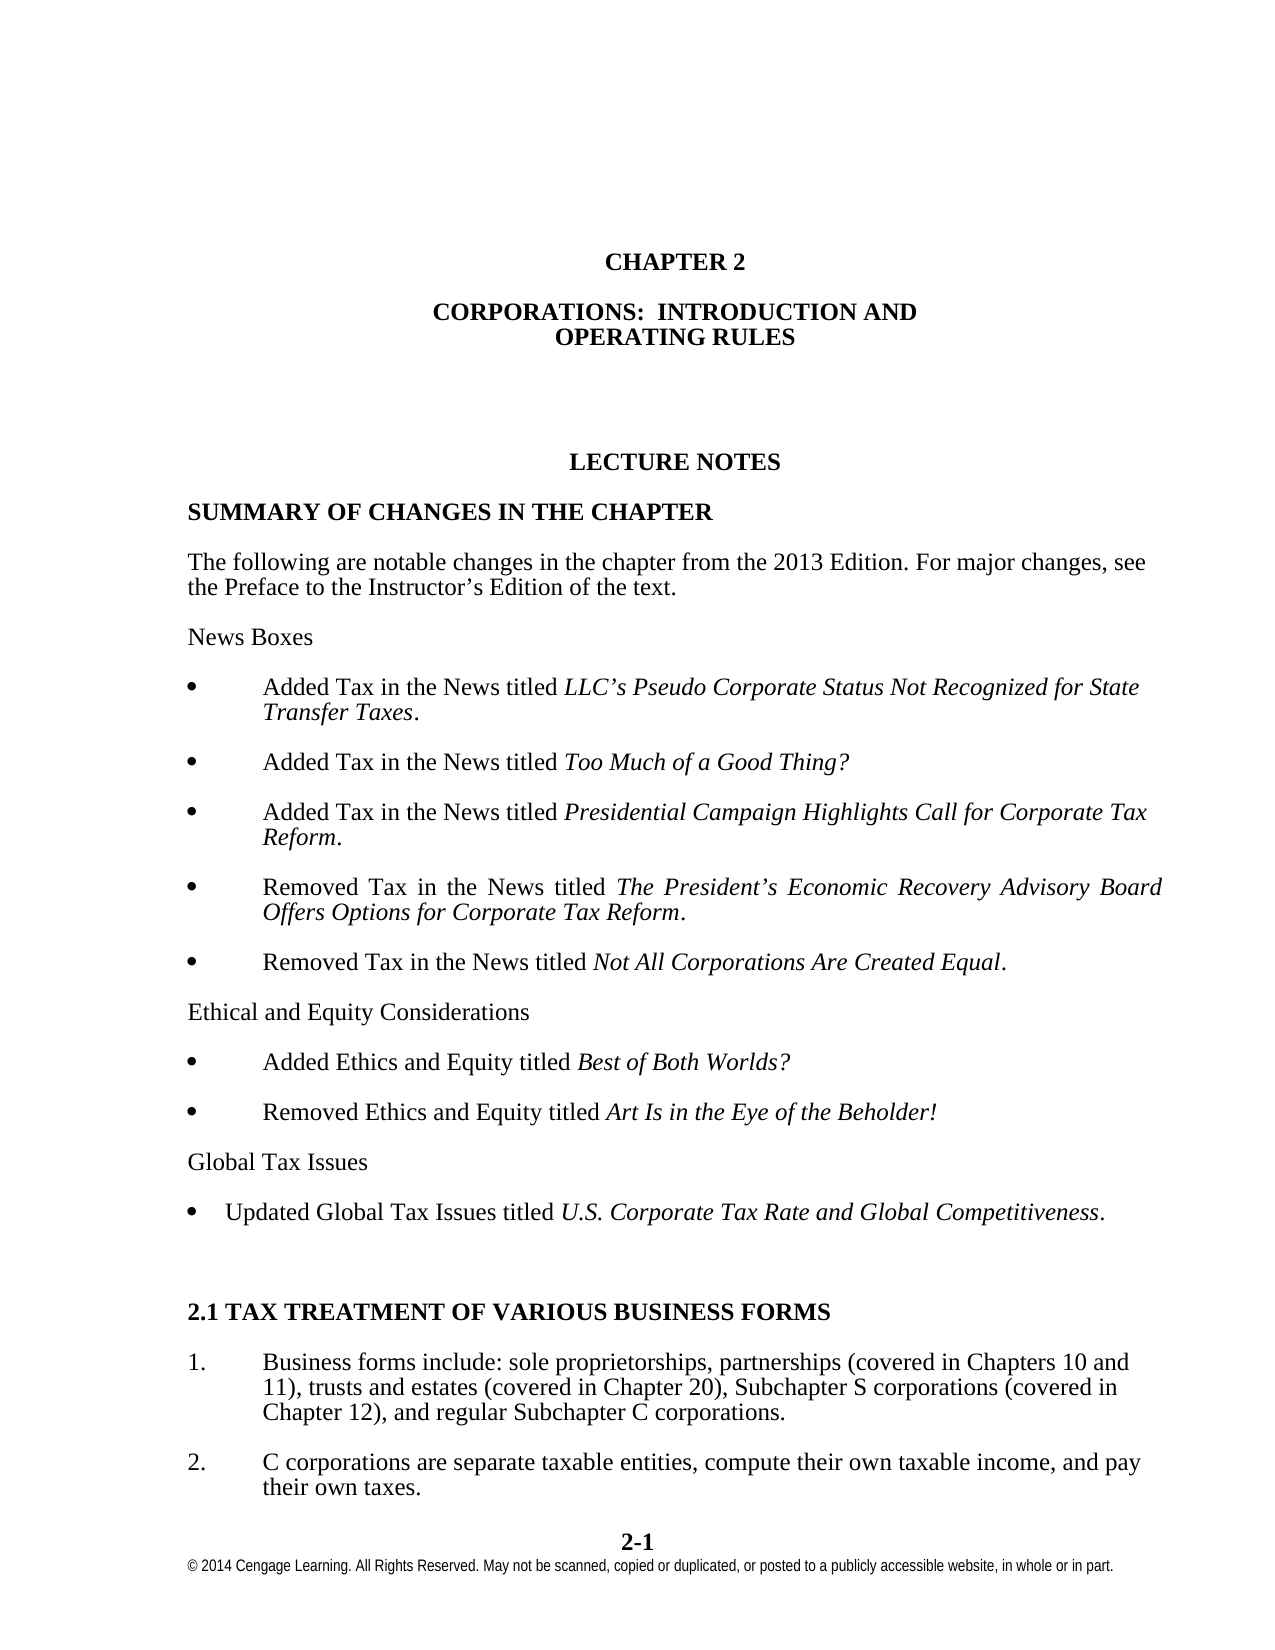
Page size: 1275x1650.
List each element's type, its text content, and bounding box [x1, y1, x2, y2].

list Added Tax in the News titled Presidential Campaign Highlights Call for Corporate Tax Reform. [187, 800, 1162, 850]
text 1. Business forms include: sole proprietorships, partnerships (covered in Chapters 10 and 11), trusts and estates (covered in Chapter 20), Subchapter S corporations (covered in Chapter 12), and regular Subchapter C corporations. [187, 1350, 1162, 1425]
list Added Ethics and Equity titled Best of Both Worlds? [187, 1050, 1162, 1075]
text CHAPTER 2 [187, 250, 1162, 275]
list Added Tax in the News titled LLC’s Pseudo Corporate Status Not Recognized for State Transfer Taxes. [187, 675, 1162, 725]
text Global Tax Issues [187, 1150, 1162, 1175]
text OPERATING RULES [187, 325, 1162, 350]
text CORPORATIONS: INTRODUCTION AND [187, 300, 1162, 325]
text 2.1 TAX TREATMENT OF VARIOUS BUSINESS FORMS [187, 1300, 1162, 1325]
list Removed Ethics and Equity titled Art Is in the Eye of the Beholder! [187, 1100, 1162, 1125]
text Ethical and Equity Considerations [187, 1000, 1162, 1025]
list Removed Tax in the News titled Not All Corporations Are Created Equal. [187, 950, 1162, 975]
text The following are notable changes in the chapter from the 2013 Edition. For major changes, see the Preface to the Instructor’s Edition of the text. [187, 550, 1162, 600]
list Updated Global Tax Issues titled U.S. Corporate Tax Rate and Global Competitiveness. [187, 1200, 1162, 1225]
text SUMMARY OF CHANGES IN THE CHAPTER [187, 500, 1162, 525]
list Added Tax in the News titled Too Much of a Good Thing? [187, 750, 1162, 775]
text News Boxes [187, 625, 1162, 650]
text Lecture Notes [187, 450, 1162, 475]
text 2. C corporations are separate taxable entities, compute their own taxable income, and pay their own taxes. [187, 1450, 1162, 1500]
list Removed Tax in the News titled The President’s Economic Recovery Advisory Board Offers Options for Corporate Tax Reform. [187, 875, 1162, 925]
